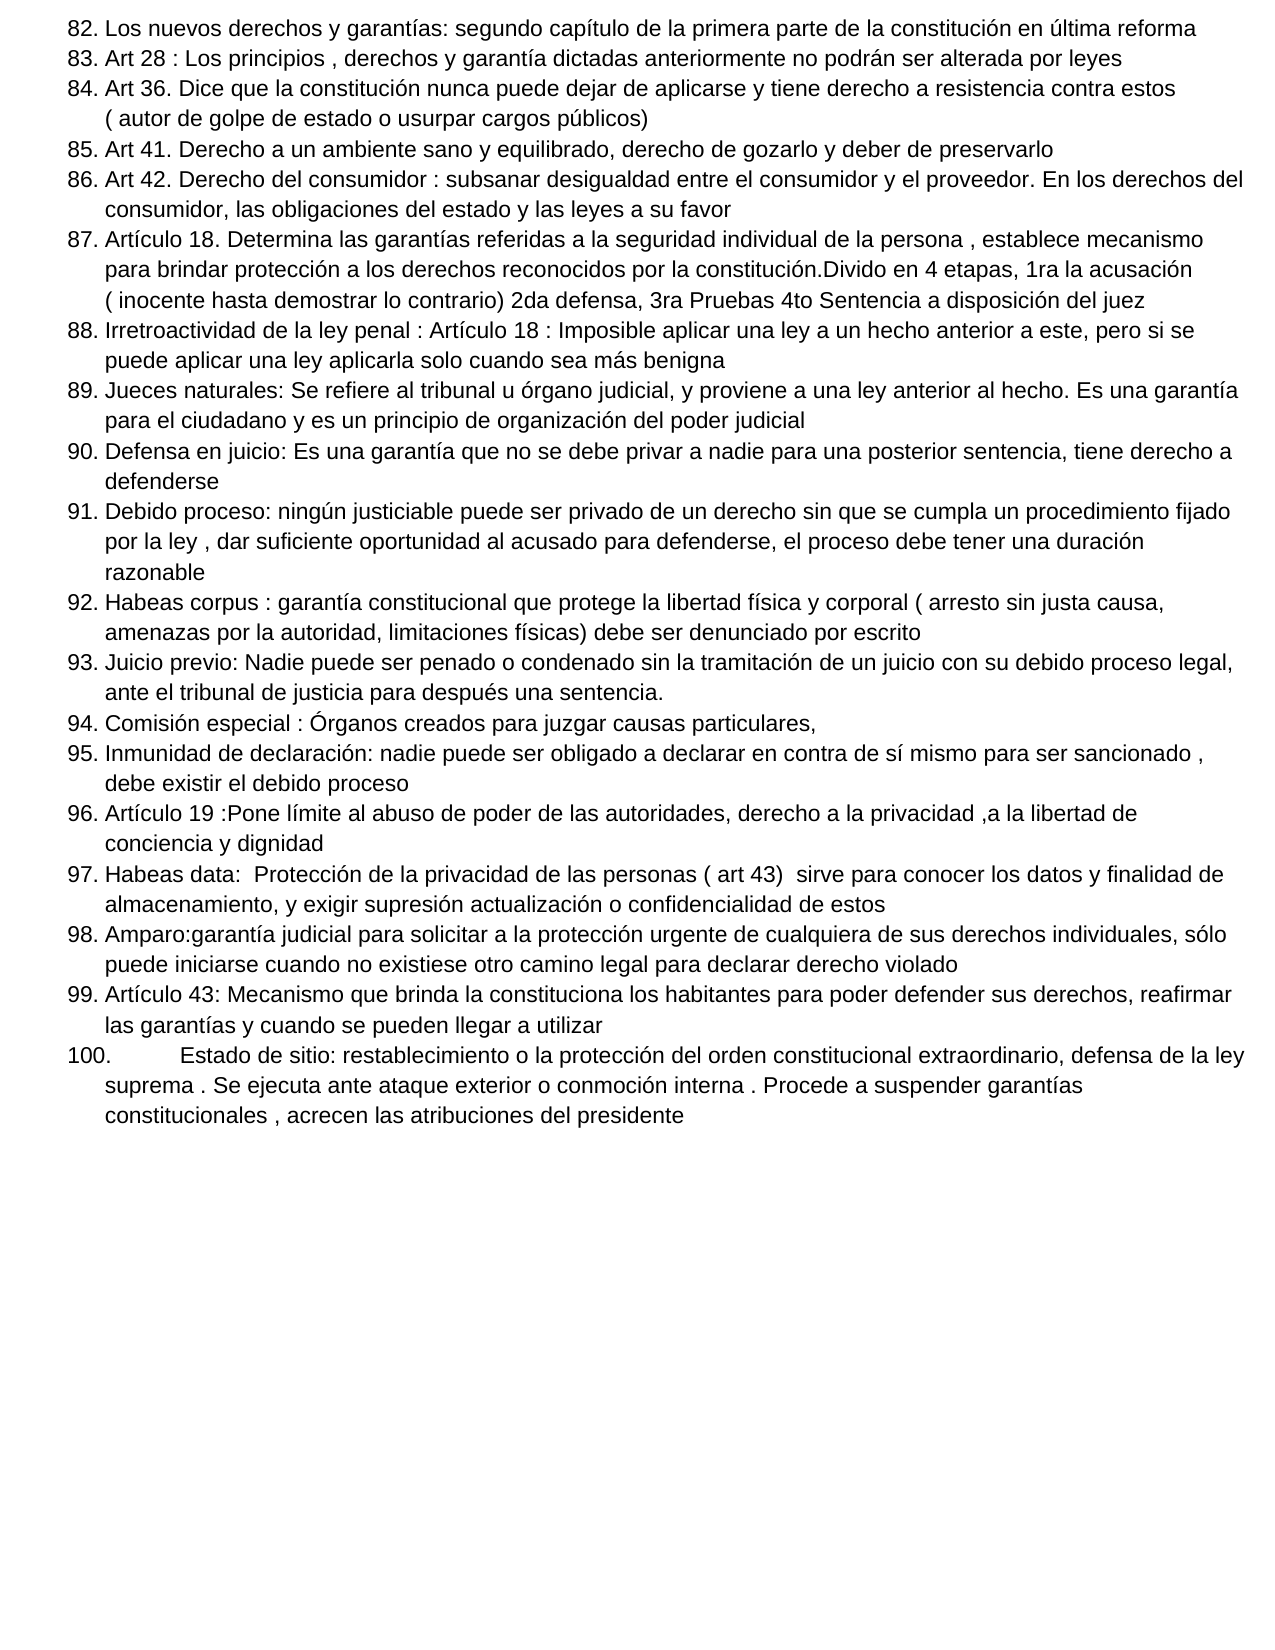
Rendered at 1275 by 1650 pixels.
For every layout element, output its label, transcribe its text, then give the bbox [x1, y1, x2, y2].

list Artículo 43: Mecanismo que brinda la constituciona los habitantes para poder defender sus derechos, reafirmar las garantías y cuando se pueden llegar a utilizar [67, 981, 1246, 1038]
list Estado de sitio: restablecimiento o la protección del orden constitucional extraordinario, defensa de la ley suprema . Se ejecuta ante ataque exterior o conmoción interna . Procede a suspender garantías constitucionales , acrecen las atribuciones del presidente [67, 1042, 1246, 1128]
list Inmunidad de declaración: nadie puede ser obligado a declarar en contra de sí mismo para ser sancionado , debe existir el debido proceso [67, 740, 1246, 796]
list Debido proceso: ningún justiciable puede ser privado de un derecho sin que se cumpla un procedimiento fijado por la ley , dar suficiente oportunidad al acusado para defenderse, el proceso debe tener una duración razonable [67, 498, 1246, 585]
list Defensa en juicio: Es una garantía que no se debe privar a nadie para una posterior sentencia, tiene derecho a defenderse [67, 438, 1246, 494]
list Juicio previo: Nadie puede ser penado o condenado sin la tramitación de un juicio con su debido proceso legal, ante el tribunal de justicia para después una sentencia. [67, 649, 1246, 706]
list Art 28 : Los principios , derechos y garantía dictadas anteriormente no podrán ser alterada por leyes [67, 45, 1246, 71]
list Jueces naturales: Se refiere al tribunal u órgano judicial, y proviene a una ley anterior al hecho. Es una garantía para el ciudadano y es un principio de organización del poder judicial [67, 377, 1246, 434]
list Amparo:garantía judicial para solicitar a la protección urgente de cualquiera de sus derechos individuales, sólo puede iniciarse cuando no existiese otro camino legal para declarar derecho violado [67, 921, 1246, 977]
list Artículo 18. Determina las garantías referidas a la seguridad individual de la persona , establece mecanismo para brindar protección a los derechos reconocidos por la constitución.Divido en 4 etapas, 1ra la acusación ( inocente hasta demostrar lo contrario) 2da defensa, 3ra Pruebas 4to Sentencia a disposición del juez [67, 226, 1246, 313]
list Habeas data: Protección de la privacidad de las personas ( art 43) sirve para conocer los datos y finalidad de almacenamiento, y exigir supresión actualización o confidencialidad de estos [67, 861, 1246, 917]
list Comisión especial : Órganos creados para juzgar causas particulares, [67, 709, 1246, 736]
list Habeas corpus : garantía constitucional que protege la libertad física y corporal ( arresto sin justa causa, amenazas por la autoridad, limitaciones físicas) debe ser denunciado por escrito [67, 589, 1246, 645]
list Art 42. Derecho del consumidor : subsanar desigualdad entre el consumidor y el proveedor. En los derechos del consumidor, las obligaciones del estado y las leyes a su favor [67, 166, 1246, 222]
list Art 41. Derecho a un ambiente sano y equilibrado, derecho de gozarlo y deber de preservarlo [67, 136, 1246, 162]
list Irretroactividad de la ley penal : Artículo 18 : Imposible aplicar una ley a un hecho anterior a este, pero si se puede aplicar una ley aplicarla solo cuando sea más benigna [67, 317, 1246, 373]
list Art 36. Dice que la constitución nunca puede dejar de aplicarse y tiene derecho a resistencia contra estos ( autor de golpe de estado o usurpar cargos públicos) [67, 75, 1246, 132]
list Artículo 19 :Pone límite al abuso de poder de las autoridades, derecho a la privacidad ,a la libertad de conciencia y dignidad [67, 800, 1246, 857]
list Los nuevos derechos y garantías: segundo capítulo de la primera parte de la constitución en última reforma [67, 15, 1246, 41]
